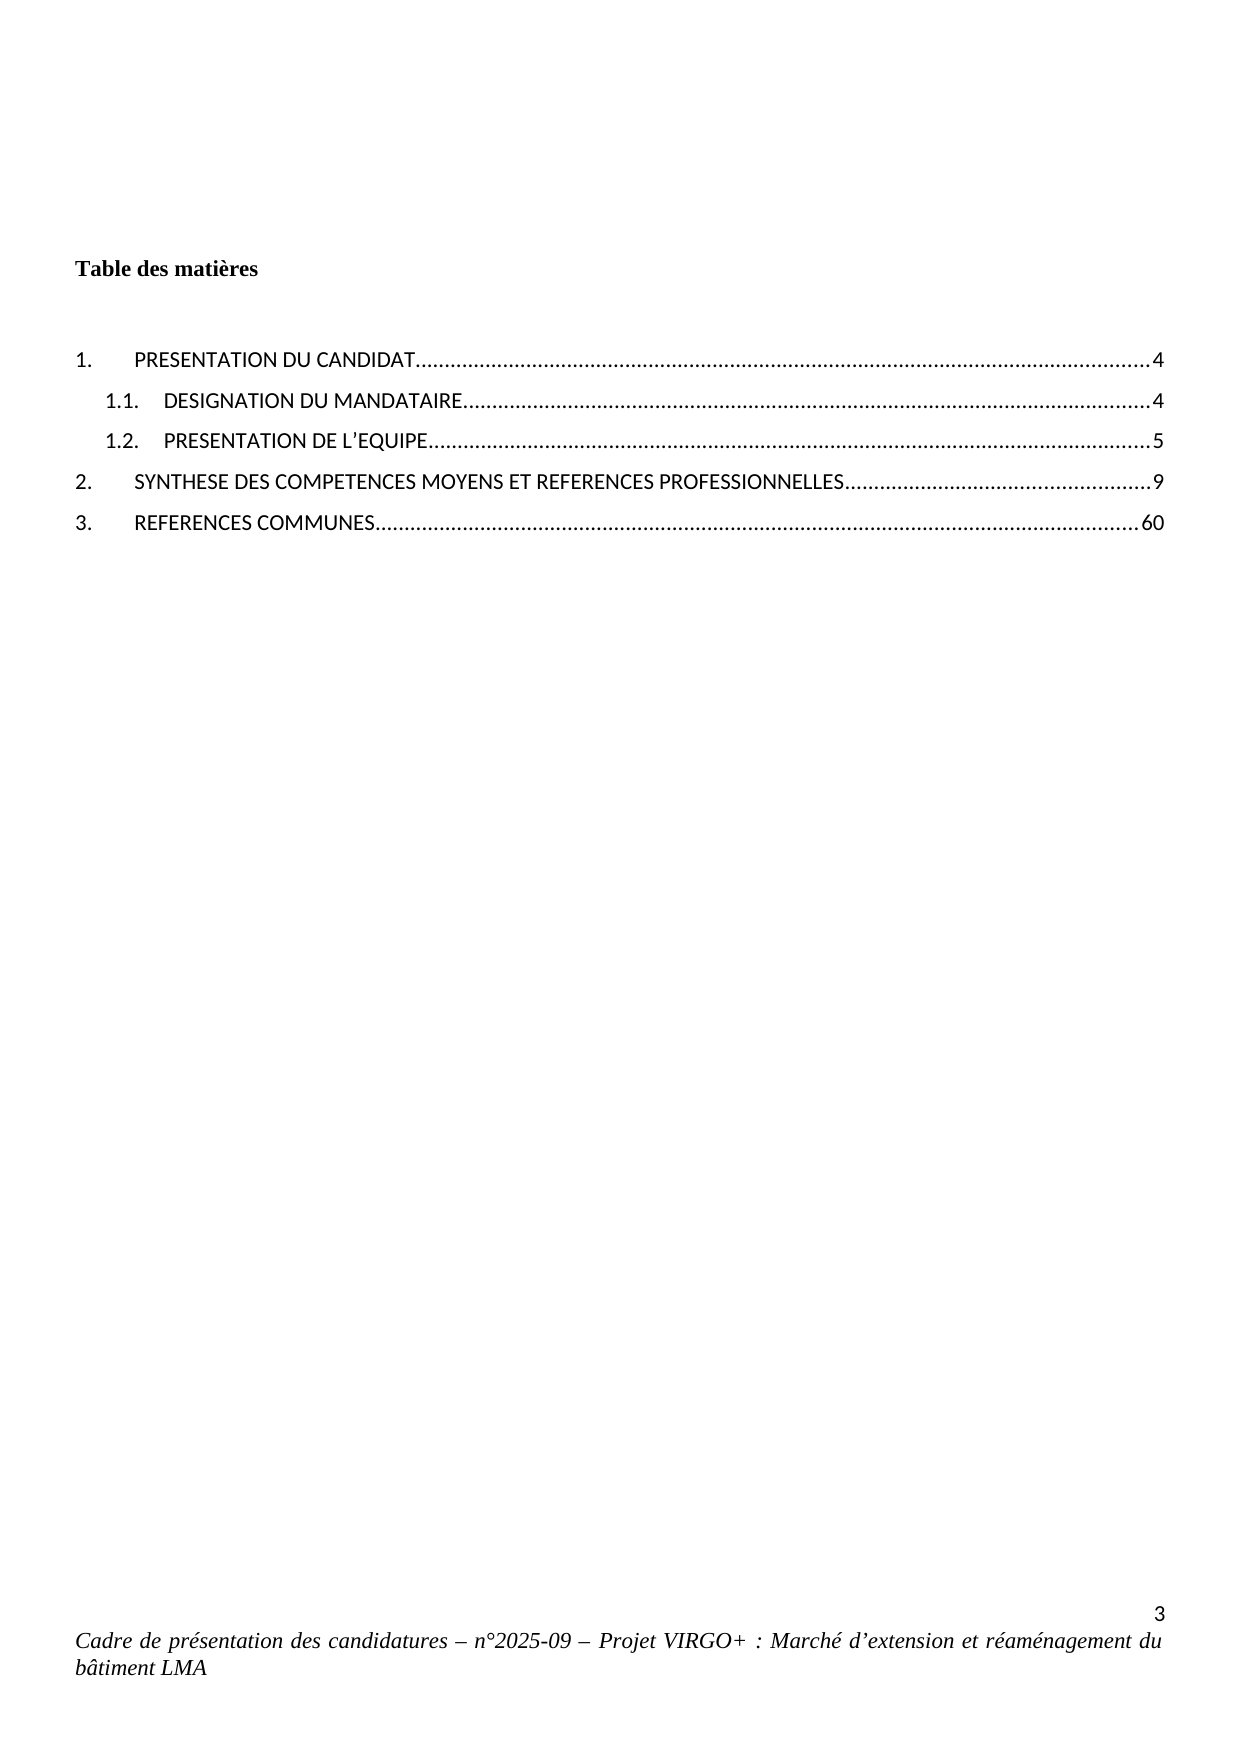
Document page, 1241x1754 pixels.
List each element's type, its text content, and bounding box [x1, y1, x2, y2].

text Table des matières [75, 255, 1165, 282]
